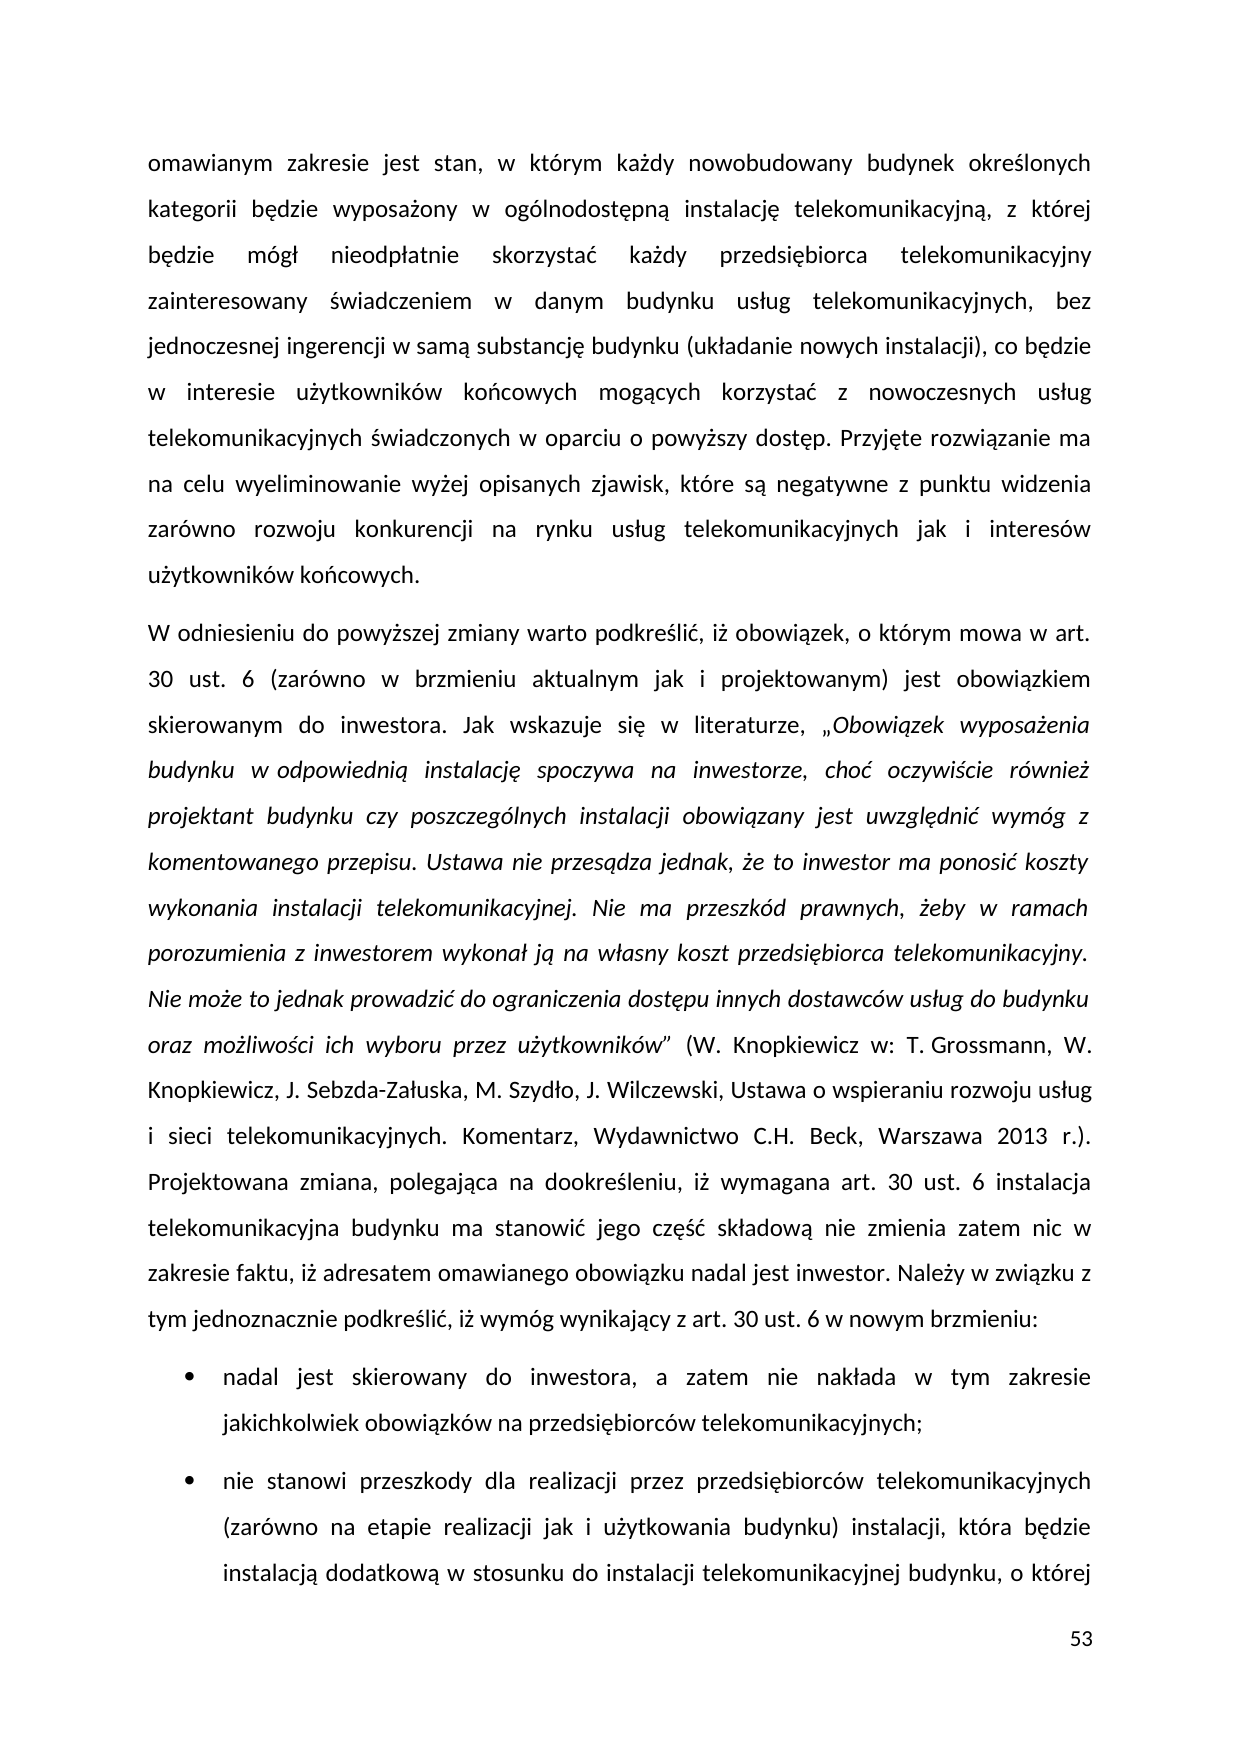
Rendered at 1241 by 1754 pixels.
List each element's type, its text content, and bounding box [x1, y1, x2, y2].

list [185, 1466, 1093, 1587]
text W odniesieniu do powyższej zmiany warto podkreślić, iż obowiązek, o którym mowa w art. 30 ust. 6 (zarówno w brzmieniu aktualnym jak i projektowanym) jest obowiązkiem skierowanym do inwestora. Jak wskazuje się w literaturze, „Obowiązek wyposażenia budynku w odpowiednią instalację spoczywa na inwestorze, choć oczywiście również projektant budynku czy poszczególnych instalacji obowiązany jest uwzględnić wymóg z komentowanego przepisu. Ustawa nie przesądza jednak, że to inwestor ma ponosić koszty wykonania instalacji telekomunikacyjnej. Nie ma przeszkód prawnych, żeby w ramach porozumienia z inwestorem wykonał ją na własny koszt przedsiębiorca telekomunikacyjny. Nie może to jednak prowadzić do ograniczenia dostępu innych dostawców usług do budynku oraz możliwości ich wyboru przez użytkowników” (W. Knopkiewicz w: T. Grossmann, W. Knopkiewicz, J. Sebzda-Załuska, M. Szydło, J. Wilczewski, Ustawa o wspieraniu rozwoju usług i sieci telekomunikacyjnych. Komentarz, Wydawnictwo C.H. Beck, Warszawa 2013 r.). Projektowana zmiana, polegająca na dookreśleniu, iż wymagana art. 30 ust. 6 instalacja telekomunikacyjna budynku ma stanowić jego część składową nie zmienia zatem nic w zakresie faktu, iż adresatem omawianego obowiązku nadal jest inwestor. Należy w związku z tym jednoznacznie podkreślić, iż wymóg wynikający z art. 30 ust. 6 w nowym brzmieniu: [148, 617, 1093, 1334]
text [148, 148, 1093, 590]
list nadal jest skierowany do inwestora, a zatem nie nakłada w tym zakresie jakichkolwiek obowiązków na przedsiębiorców telekomunikacyjnych; [185, 1362, 1093, 1438]
